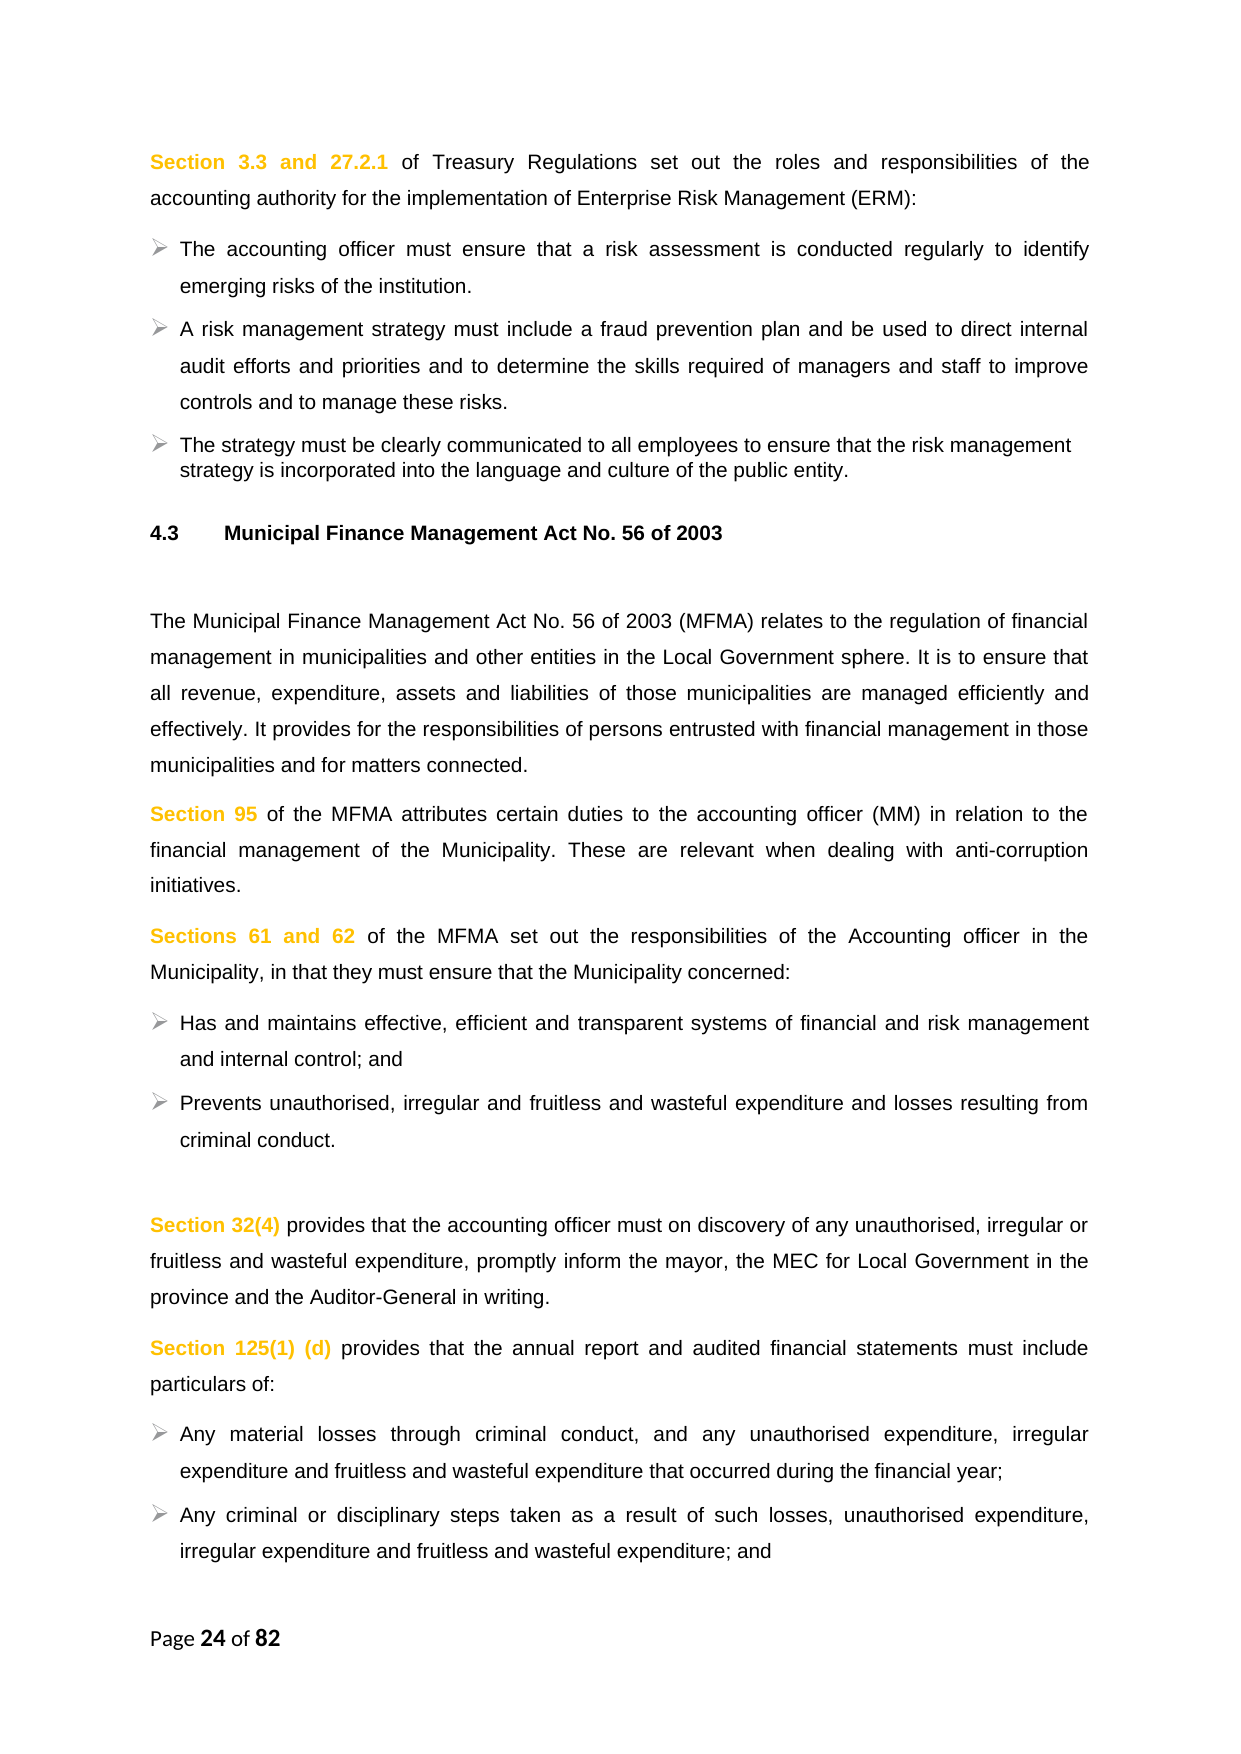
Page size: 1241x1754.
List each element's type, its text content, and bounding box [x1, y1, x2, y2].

text The accounting officer must ensure that a risk assessment is conducted regularly to identify emerging risks of the institution. [150, 236, 1090, 297]
text Section 32(4) provides that the accounting officer must on discovery of any unauthorised, irregular or fruitless and wasteful expenditure, promptly inform the mayor, the MEC for Local Government in the province and the Auditor-General in writing. [150, 1213, 1090, 1309]
text Has and maintains effective, efficient and transparent systems of financial and risk management and internal control; and [150, 1010, 1090, 1071]
text Sections 61 and 62 of the MFMA set out the responsibilities of the Accounting officer in the Municipality, in that they must ensure that the Municipality concerned: [150, 924, 1090, 984]
text Prevents unauthorised, irregular and fruitless and wasteful expenditure and losses resulting from criminal conduct. [150, 1091, 1090, 1151]
text The Municipal Finance Management Act No. 56 of 2003 (MFMA) relates to the regulation of financial management in municipalities and other entities in the Local Government sphere. It is to ensure that all revenue, expenditure, assets and liabilities of those municipalities are managed efficiently and effectively. It provides for the responsibilities of persons entrusted with financial management in those municipalities and for matters connected. [150, 609, 1090, 777]
text Section 125(1) (d) provides that the annual report and audited financial statements must include particulars of: [150, 1336, 1090, 1396]
text Any criminal or disciplinary steps taken as a result of such losses, unauthorised expenditure, irregular expenditure and fruitless and wasteful expenditure; and [150, 1502, 1090, 1563]
text Any material losses through criminal conduct, and any unauthorised expenditure, irregular expenditure and fruitless and wasteful expenditure that occurred during the financial year; [150, 1422, 1090, 1483]
text The strategy must be clearly communicated to all employees to ensure that the risk management strategy is incorporated into the language and culture of the public entity. [150, 433, 1090, 482]
text A risk management strategy must include a fraud prevention plan and be used to direct internal audit efforts and priorities and to determine the skills required of managers and staff to improve controls and to manage these risks. [150, 317, 1090, 413]
subtitle 4.3 Municipal Finance Management Act No. 56 of 2003 [150, 520, 1090, 544]
text Section 95 of the MFMA attributes certain duties to the accounting officer (MM) in relation to the financial management of the Municipality. These are relevant when dealing with anti-corruption initiatives. [150, 801, 1090, 897]
text Section 3.3 and 27.2.1 of Treasury Regulations set out the roles and responsibilities of the accounting authority for the implementation of Enterprise Risk Management (ERM): [150, 150, 1090, 210]
